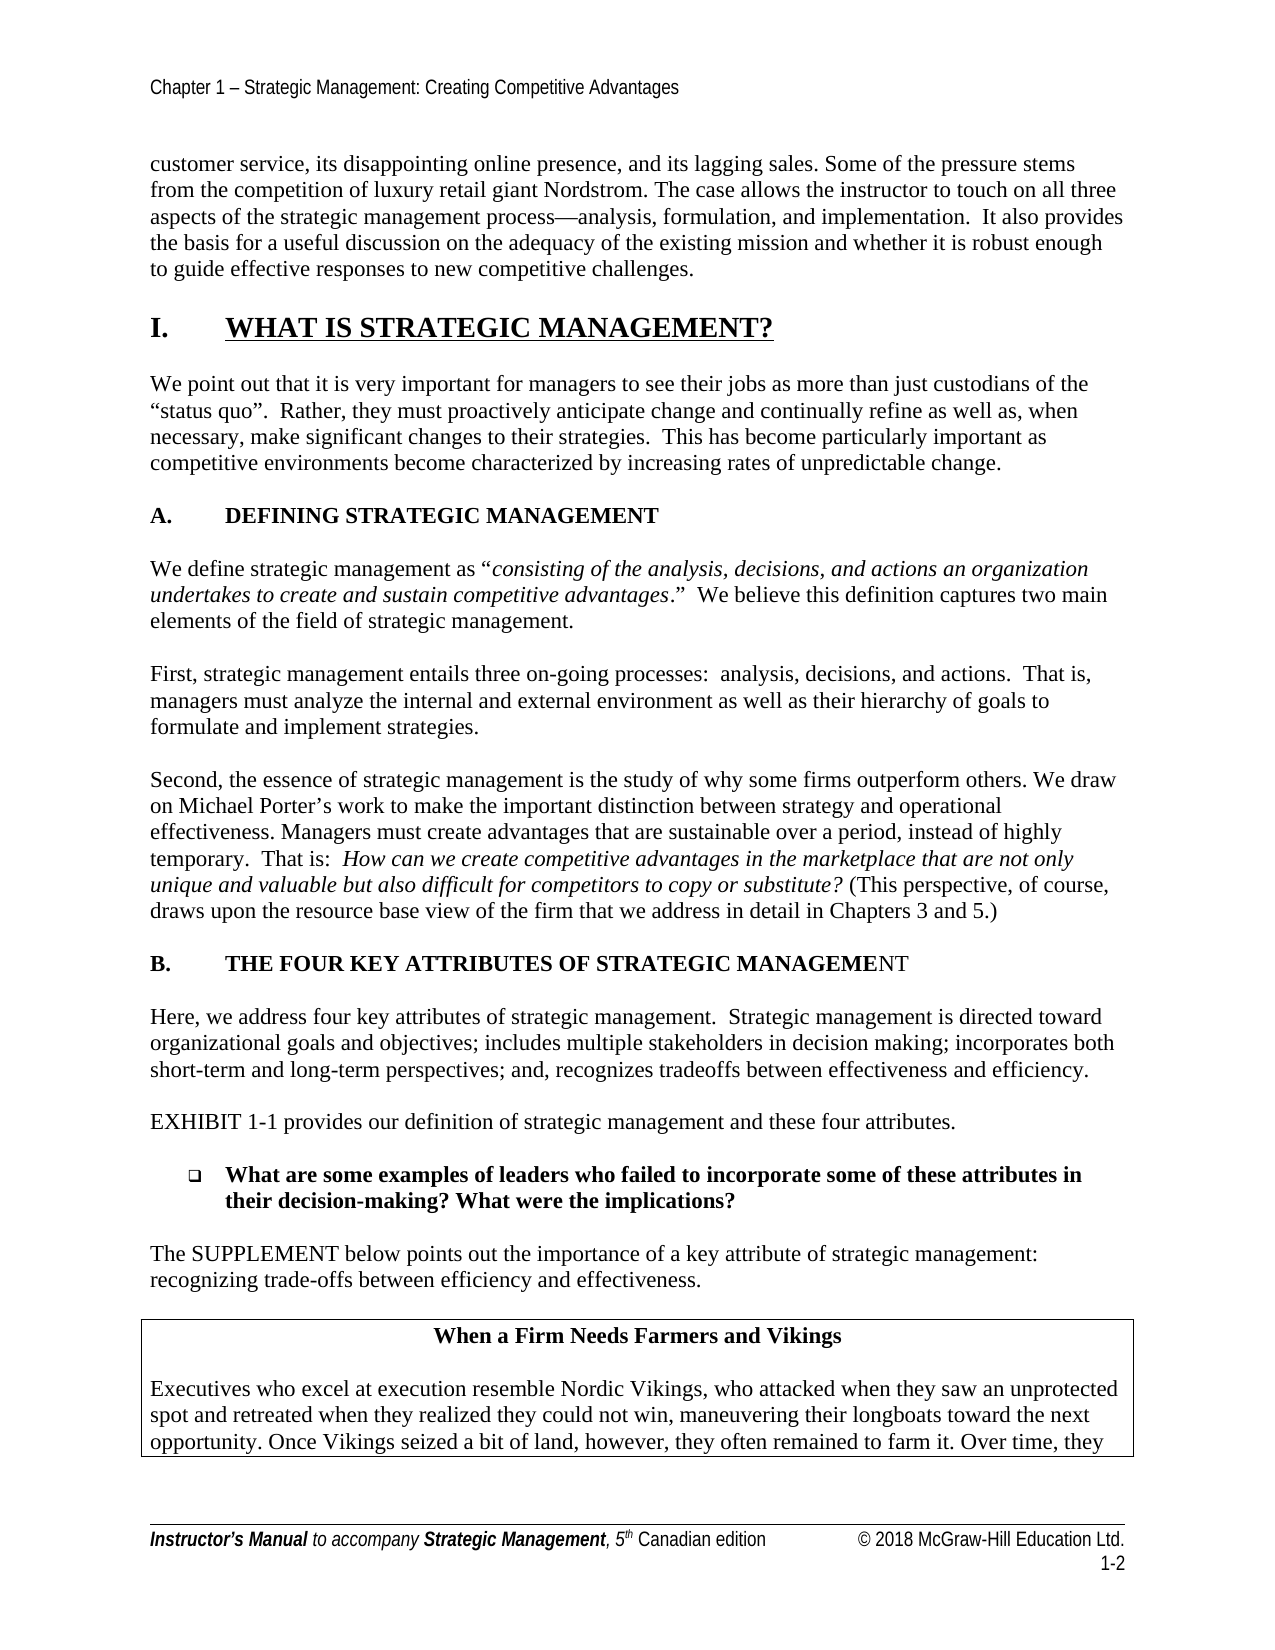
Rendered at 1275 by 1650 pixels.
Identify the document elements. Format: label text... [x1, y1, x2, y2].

list What are some examples of leaders who failed to incorporate some of these attributes in their decision-making? What were the implications? [187, 1161, 1125, 1214]
text First, strategic management entails three on-going processes: analysis, decisions, and actions. That is, managers must analyze the internal and external environment as well as their hierarchy of goals to formulate and implement strategies. [150, 660, 1125, 739]
text Here, we address four key attributes of strategic management. Strategic management is directed toward organizational goals and objectives; includes multiple stakeholders in decision making; incorporates both short-term and long-term perspectives; and, recognizes tradeoffs between effectiveness and efficiency. [150, 1003, 1125, 1082]
subtitle A. DEFINING STRATEGIC MANAGEMENT [150, 502, 1125, 528]
text We define strategic management as “consisting of the analysis, decisions, and actions an organization undertakes to create and sustain competitive advantages.” We believe this definition captures two main elements of the field of strategic management. [150, 555, 1125, 634]
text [142, 1372, 1133, 1456]
text EXHIBIT 1-1 provides our definition of strategic management and these four attributes. [150, 1108, 1125, 1135]
text When a Firm Needs Farmers and Vikings [142, 1320, 1133, 1349]
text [150, 150, 1125, 282]
text B. THE FOUR KEY ATTRIBUTES OF STRATEGIC MANAGEMENT [150, 950, 1125, 977]
text I. WHAT IS STRATEGIC MANAGEMENT? [150, 311, 1125, 344]
text The SUPPLEMENT below points out the importance of a key attribute of strategic management: recognizing trade-offs between efficiency and effectiveness. [150, 1240, 1125, 1293]
text We point out that it is very important for managers to see their jobs as more than just custodians of the “status quo”. Rather, they must proactively anticipate change and continually refine as well as, when necessary, make significant changes to their strategies. This has become particularly important as competitive environments become characterized by increasing rates of unpredictable change. [150, 370, 1125, 476]
text Second, the essence of strategic management is the study of why some firms outperform others. We draw on Michael Porter’s work to make the important distinction between strategy and operational effectiveness. Managers must create advantages that are sustainable over a period, instead of highly temporary. That is: How can we create competitive advantages in the marketplace that are not only unique and valuable but also difficult for competitors to copy or substitute? (This perspective, of course, draws upon the resource base view of the firm that we address in detail in Chapters 3 and 5.) [150, 766, 1125, 924]
